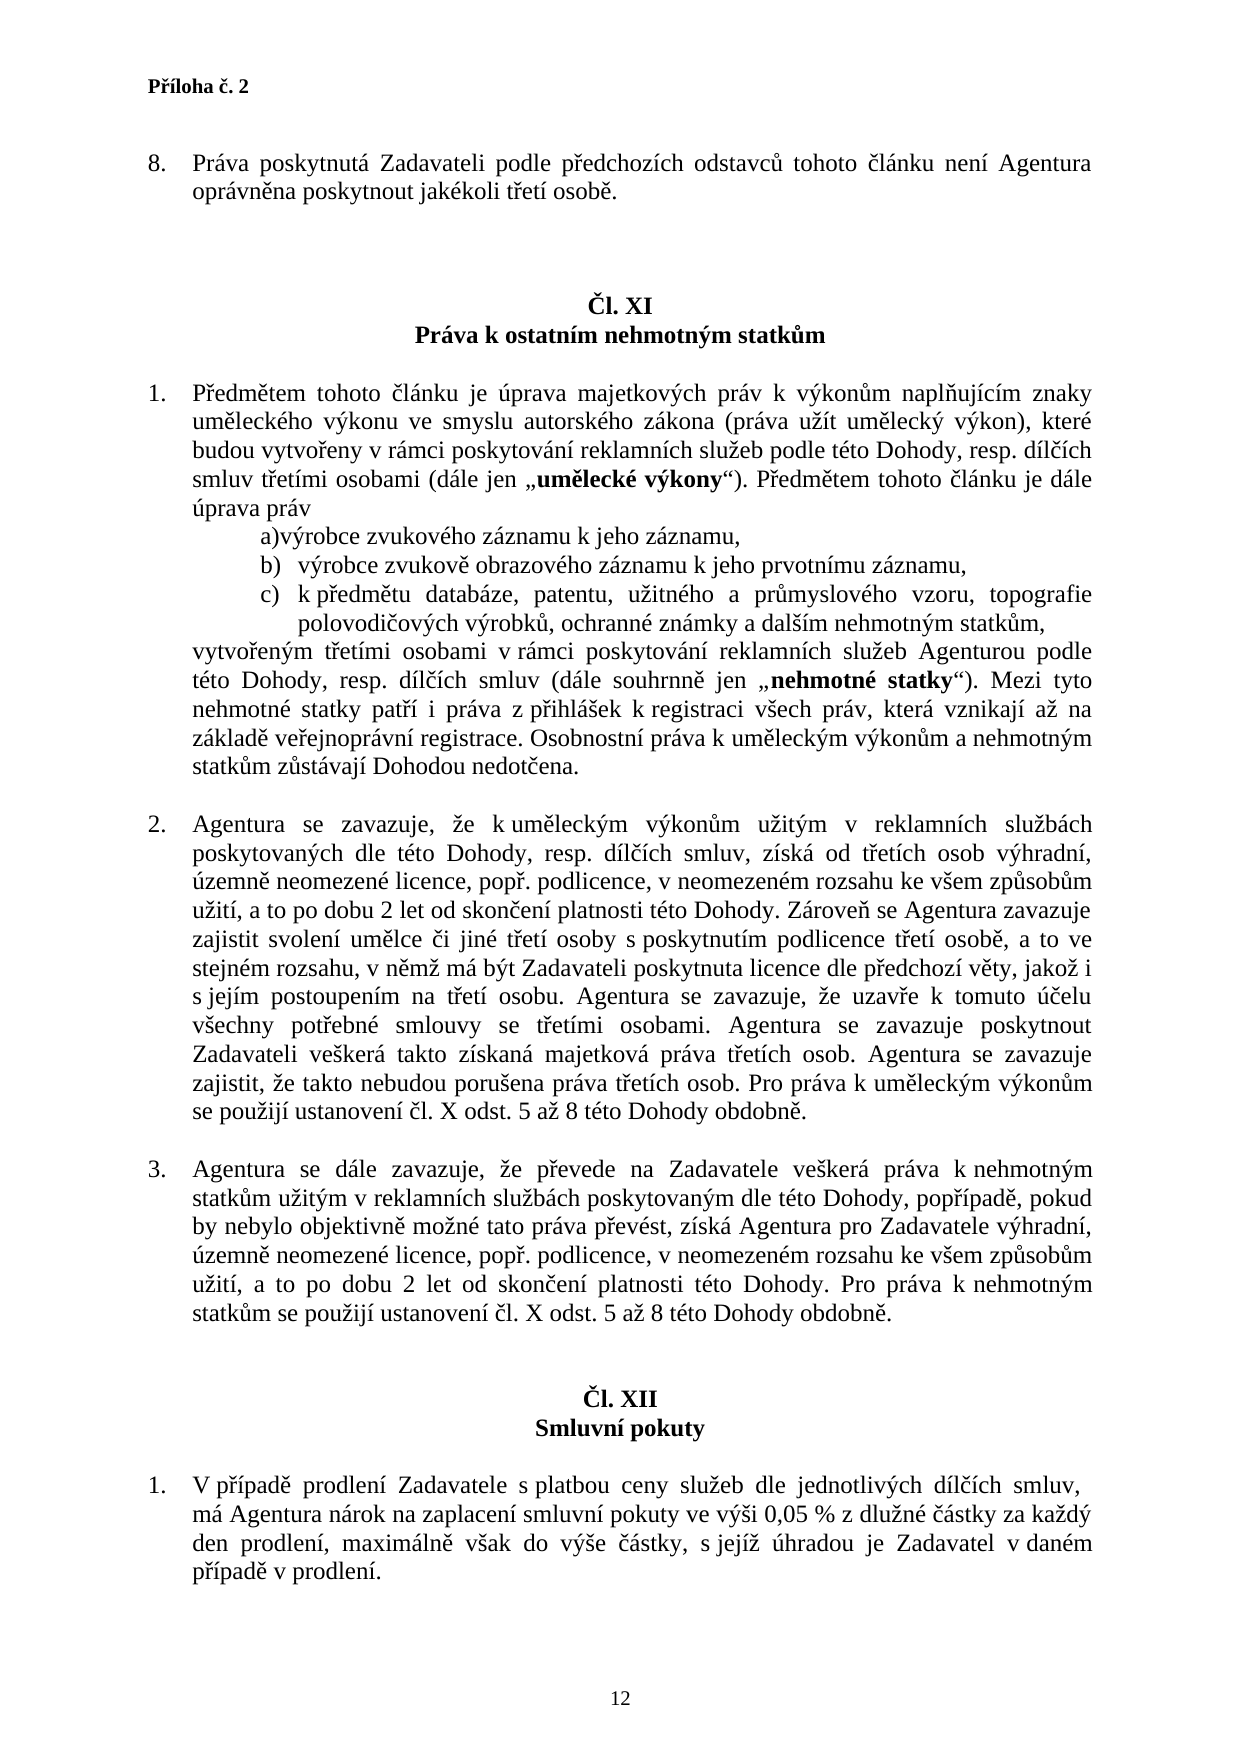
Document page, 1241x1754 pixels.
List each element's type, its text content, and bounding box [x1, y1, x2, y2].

list Práva poskytnutá Zadavateli podle předchozích odstavců tohoto článku není Agentura oprávněna poskytnout jakékoli třetí osobě. [148, 148, 1093, 205]
list Agentura se dále zavazuje, že převede na Zadavatele veškerá práva k nehmotným statkům užitým v reklamních službách poskytovaným dle této Dohody, popřípadě, pokud by nebylo objektivně možné tato práva převést, získá Agentura pro Zadavatele výhradní, územně neomezené licence, popř. podlicence, v neomezeném rozsahu ke všem způsobům užití, a to po dobu 2 let od skončení platnosti této Dohody. Pro práva k nehmotným statkům se použijí ustanovení čl. X odst. 5 až 8 této Dohody obdobně. [148, 1154, 1093, 1326]
list výrobce zvukově obrazového záznamu k jeho prvotnímu záznamu, [260, 550, 1093, 579]
text a)výrobce zvukového záznamu k jeho záznamu, [260, 521, 1093, 550]
text Práva k ostatním nehmotným statkům [148, 320, 1093, 349]
text vytvořeným třetími osobami v rámci poskytování reklamních služeb Agenturou podle této Dohody, resp. dílčích smluv (dále souhrnně jen „nehmotné statky“). Mezi tyto nehmotné statky patří i práva z přihlášek k registraci všech práv, která vznikají až na základě veřejnoprávní registrace. Osobnostní práva k uměleckým výkonům a nehmotným statkům zůstávají Dohodou nedotčena. [192, 636, 1093, 780]
text Čl. XI [148, 291, 1093, 320]
list Agentura se zavazuje, že k uměleckým výkonům užitým v reklamních službách poskytovaných dle této Dohody, resp. dílčích smluv, získá od třetích osob výhradní, územně neomezené licence, popř. podlicence, v neomezeném rozsahu ke všem způsobům užití, a to po dobu 2 let od skončení platnosti této Dohody. Zároveň se Agentura zavazuje zajistit svolení umělce či jiné třetí osoby s poskytnutím podlicence třetí osobě, a to ve stejném rozsahu, v němž má být Zadavateli poskytnuta licence dle předchozí věty, jakož i s jejím postoupením na třetí osobu. Agentura se zavazuje, že uzavře k tomuto účelu všechny potřebné smlouvy se třetími osobami. Agentura se zavazuje poskytnout Zadavateli veškerá takto získaná majetková práva třetích osob. Agentura se zavazuje zajistit, že takto nebudou porušena práva třetích osob. Pro práva k uměleckým výkonům se použijí ustanovení čl. X odst. 5 až 8 této Dohody obdobně. [148, 809, 1093, 1125]
list Předmětem tohoto článku je úprava majetkových práv k výkonům naplňujícím znaky uměleckého výkonu ve smyslu autorského zákona (práva užít umělecký výkon), které budou vytvořeny v rámci poskytování reklamních služeb podle této Dohody, resp. dílčích smluv třetími osobami (dále jen „umělecké výkony“). Předmětem tohoto článku je dále úprava práv [148, 378, 1093, 521]
list k předmětu databáze, patentu, užitného a průmyslového vzoru, topografie polovodičových výrobků, ochranné známky a dalším nehmotným statkům, [260, 579, 1093, 636]
list Čl. XII [148, 1384, 1093, 1413]
list V případě prodlení Zadavatele s platbou ceny služeb dle jednotlivých dílčích smluv, má Agentura nárok na zaplacení smluvní pokuty ve výši 0,05 % z dlužné částky za každý den prodlení, maximálně však do výše částky, s jejíž úhradou je Zadavatel v daném případě v prodlení. [148, 1470, 1093, 1585]
list Smluvní pokuty [148, 1413, 1093, 1441]
